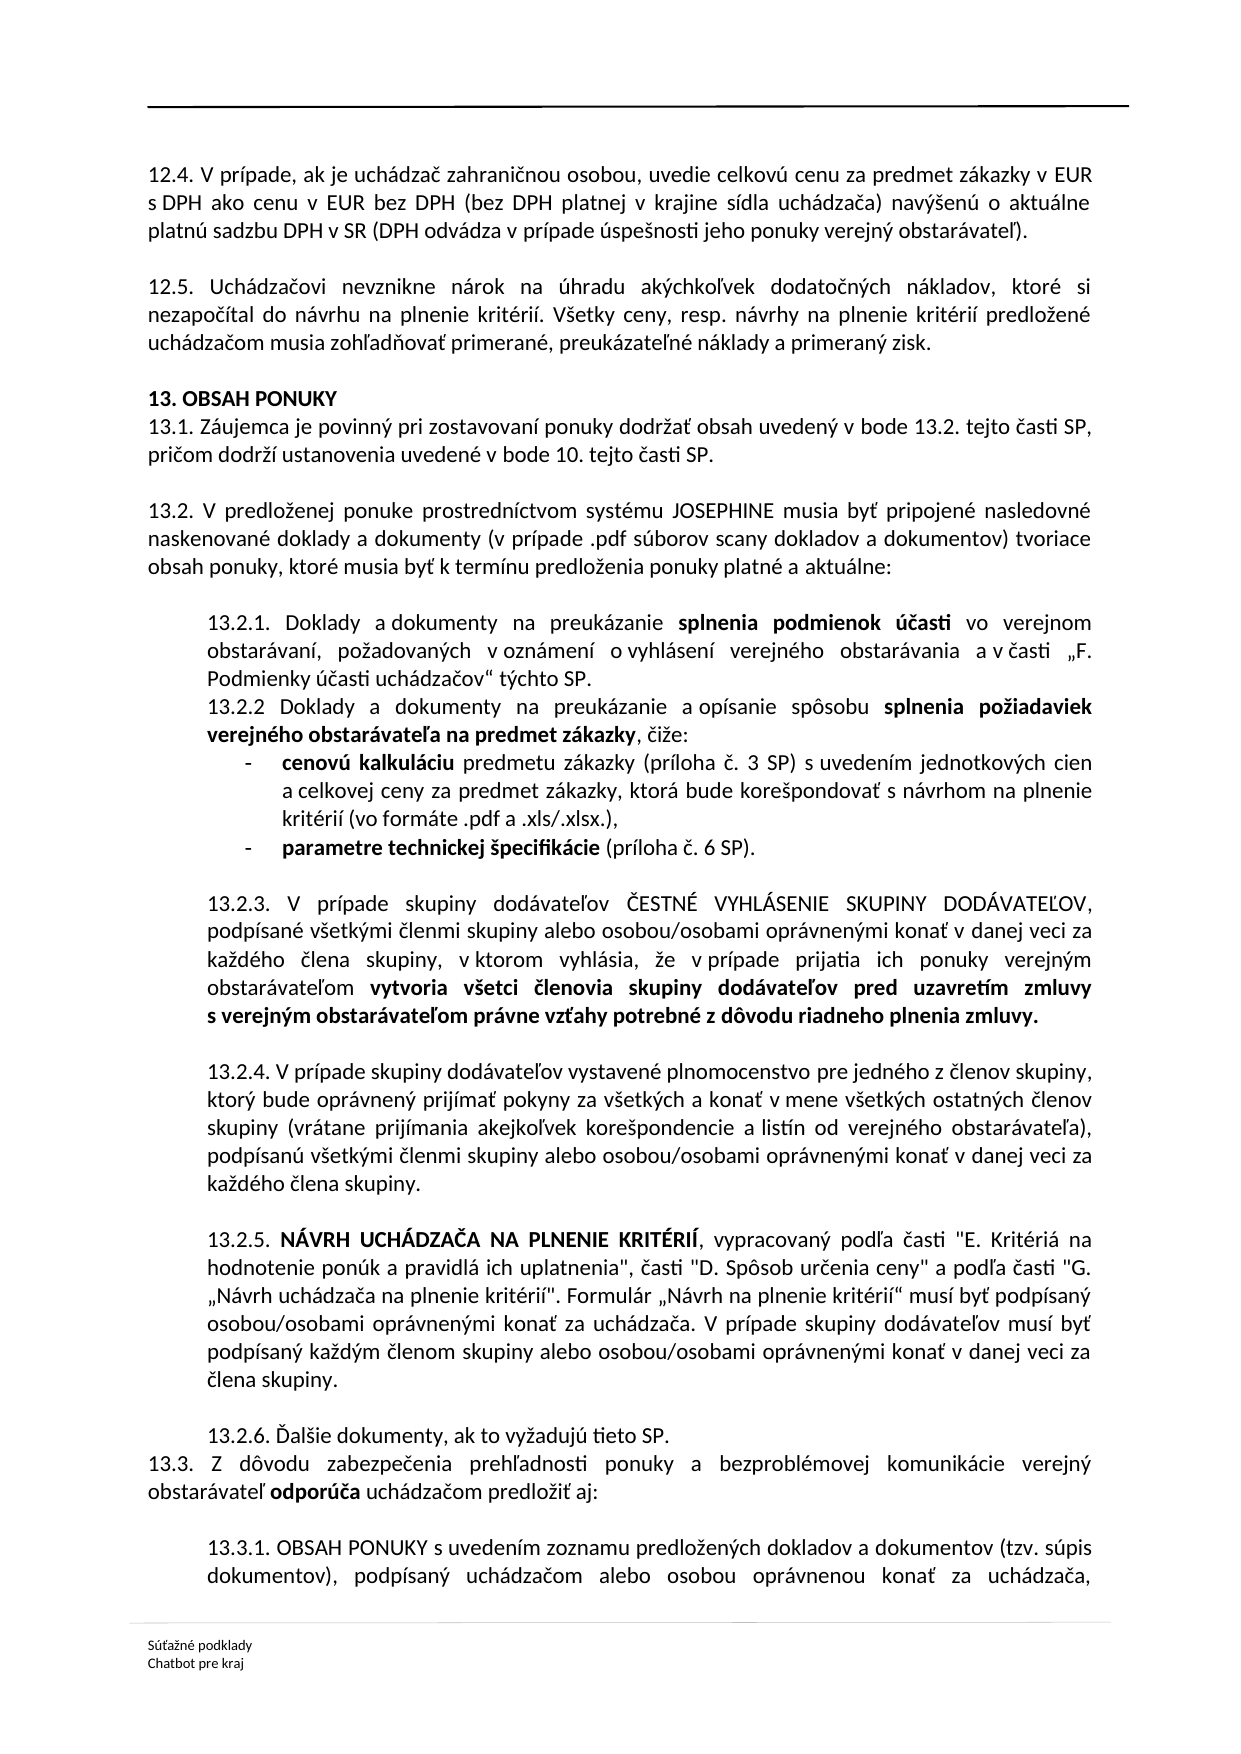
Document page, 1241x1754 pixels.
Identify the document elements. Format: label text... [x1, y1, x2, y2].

text 13.2.1. Doklady a dokumenty na preukázanie splnenia podmienok účasti vo verejnom obstarávaní, požadovaných v oznámení o vyhlásení verejného obstarávania a v časti „F. Podmienky účasti uchádzačov“ týchto SP. [207, 608, 1092, 692]
text 13.3. Z dôvodu zabezpečenia prehľadnosti ponuky a bezproblémovej komunikácie verejný obstarávateľ odporúča uchádzačom predložiť aj: [148, 1449, 1092, 1505]
list cenovú kalkuláciu predmetu zákazky (príloha č. 3 SP) s uvedením jednotkových cien a celkovej ceny za predmet zákazky, ktorá bude korešpondovať s návrhom na plnenie kritérií (vo formáte .pdf a .xls/.xlsx.), [244, 748, 1092, 833]
text 13. OBSAH PONUKY [148, 384, 1092, 412]
text 13.1. Záujemca je povinný pri zostavovaní ponuky dodržať obsah uvedený v bode 13.2. tejto časti SP, pričom dodrží ustanovenia uvedené v bode 10. tejto časti SP. [148, 412, 1092, 468]
text 13.2.2 Doklady a dokumenty na preukázanie a opísanie spôsobu splnenia požiadaviek verejného obstarávateľa na predmet zákazky, čiže: [207, 692, 1092, 748]
list parametre technickej špecifikácie (príloha č. 6 SP). [244, 833, 1092, 861]
text 12.5. Uchádzačovi nevznikne nárok na úhradu akýchkoľvek dodatočných nákladov, ktoré si nezapočítal do návrhu na plnenie kritérií. Všetky ceny, resp. návrhy na plnenie kritérií predložené uchádzačom musia zohľadňovať primerané, preukázateľné náklady a primeraný zisk. [148, 272, 1092, 356]
text 13.2.4. V prípade skupiny dodávateľov vystavené plnomocenstvo pre jedného z členov skupiny, ktorý bude oprávnený prijímať pokyny za všetkých a konať v mene všetkých ostatných členov skupiny (vrátane prijímania akejkoľvek korešpondencie a listín od verejného obstarávateľa), podpísanú všetkými členmi skupiny alebo osobou/osobami oprávnenými konať v danej veci za každého člena skupiny. [207, 1057, 1092, 1197]
text 13.2.3. V prípade skupiny dodávateľov čestné vyhlásenie skupiny dodávateľov, podpísané všetkými členmi skupiny alebo osobou/osobami oprávnenými konať v danej veci za každého člena skupiny, v ktorom vyhlásia, že v prípade prijatia ich ponuky verejným obstarávateľom vytvoria všetci členovia skupiny dodávateľov pred uzavretím zmluvy s verejným obstarávateľom právne vzťahy potrebné z dôvodu riadneho plnenia zmluvy. [207, 889, 1092, 1029]
text 12.4. V prípade, ak je uchádzač zahraničnou osobou, uvedie celkovú cenu za predmet zákazky v EUR s DPH ako cenu v EUR bez DPH (bez DPH platnej v krajine sídla uchádzača) navýšenú o aktuálne platnú sadzbu DPH v SR (DPH odvádza v prípade úspešnosti jeho ponuky verejný obstarávateľ). [148, 160, 1092, 244]
text 13.2. V predloženej ponuke prostredníctvom systému JOSEPHINE musia byť pripojené nasledovné naskenované doklady a dokumenty (v prípade .pdf súborov scany dokladov a dokumentov) tvoriace obsah ponuky, ktoré musia byť k termínu predloženia ponuky platné a aktuálne: [148, 496, 1092, 580]
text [207, 1533, 1092, 1589]
text 13.2.6. Ďalšie dokumenty, ak to vyžadujú tieto SP. [207, 1421, 1092, 1449]
text 13.2.5. NÁVRH UCHÁDZAČA NA PLNENIE KRITÉRIÍ, vypracovaný podľa časti "E. Kritériá na hodnotenie ponúk a pravidlá ich uplatnenia", časti "D. Spôsob určenia ceny" a podľa časti "G. „Návrh uchádzača na plnenie kritérií". Formulár „Návrh na plnenie kritérií“ musí byť podpísaný osobou/osobami oprávnenými konať za uchádzača. V prípade skupiny dodávateľov musí byť podpísaný každým členom skupiny alebo osobou/osobami oprávnenými konať v danej veci za člena skupiny. [207, 1225, 1092, 1393]
